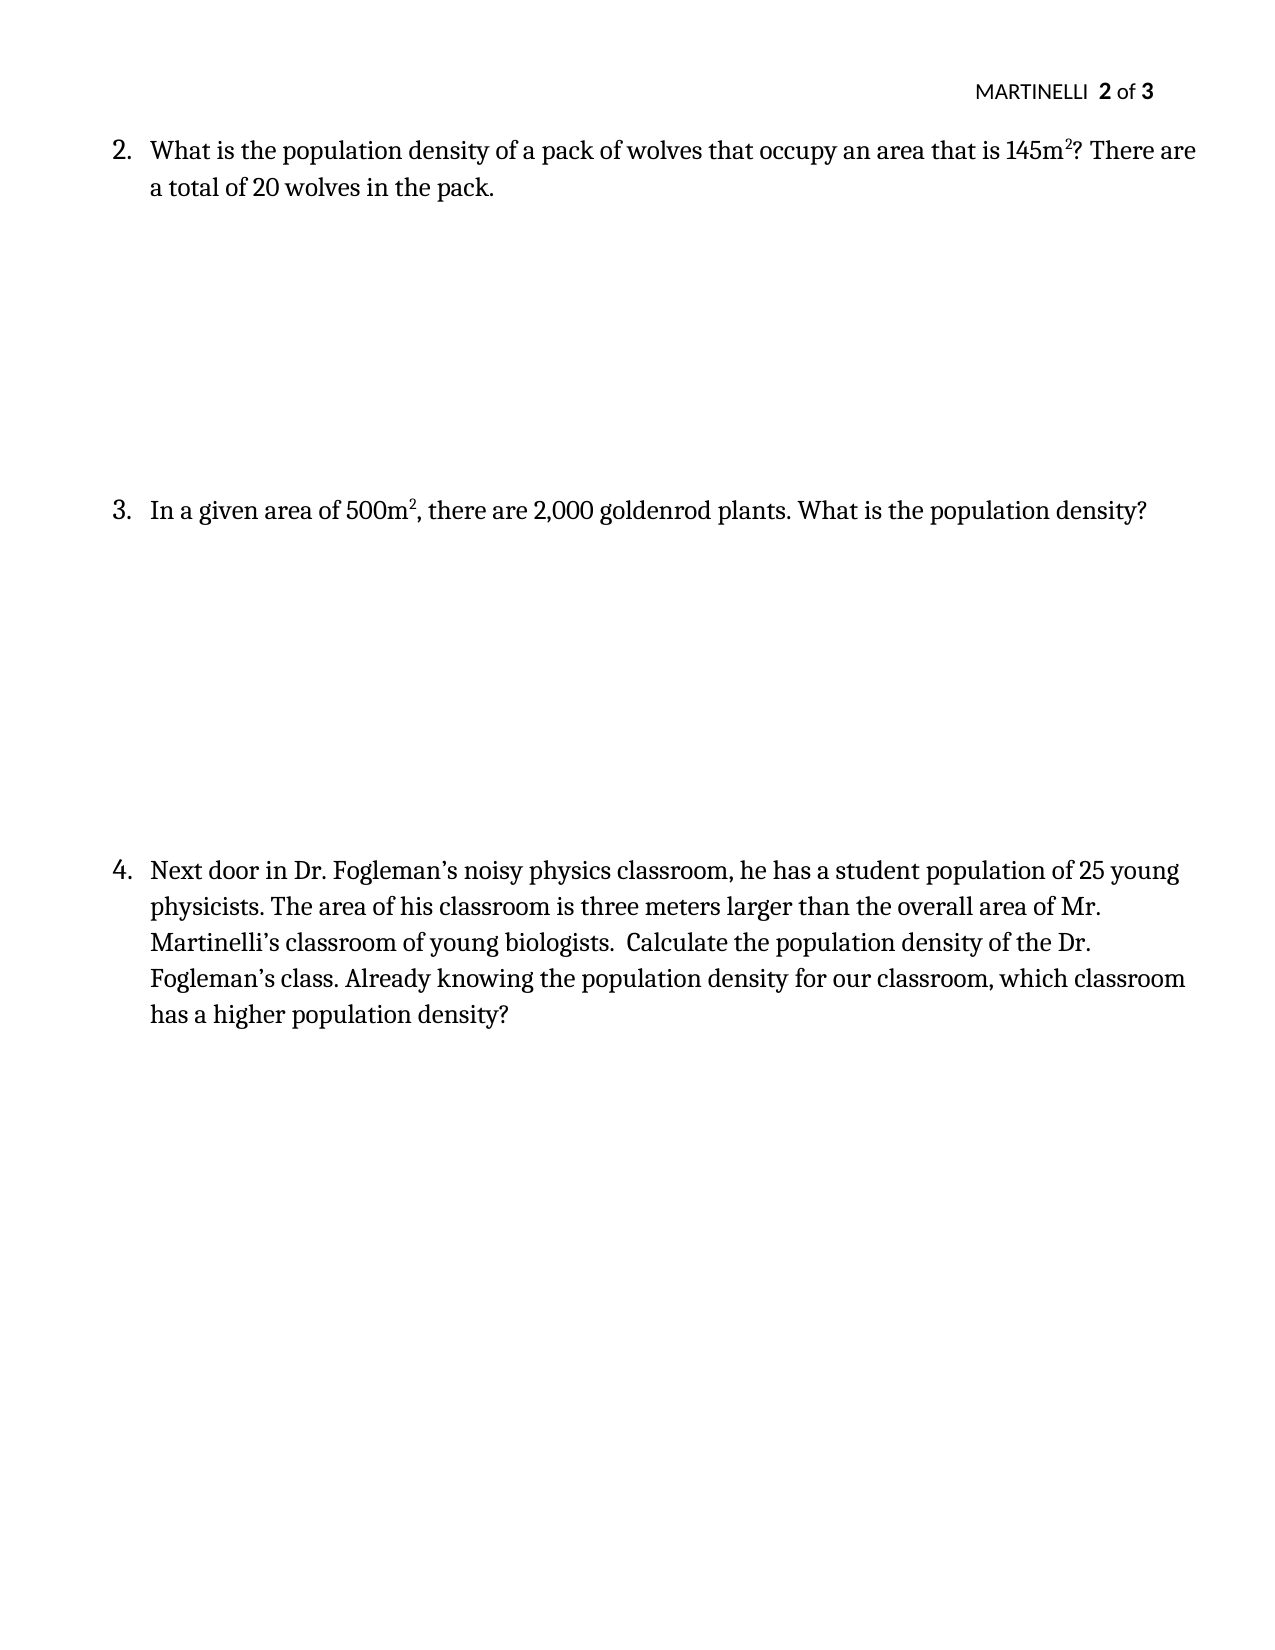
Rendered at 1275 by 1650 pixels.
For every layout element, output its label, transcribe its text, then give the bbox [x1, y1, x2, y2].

list Next door in Dr. Fogleman’s noisy physics classroom, he has a student population of 25 young physicists. The area of his classroom is three meters larger than the overall area of Mr. Martinelli’s classroom of young biologists. Calculate the population density of the Dr. Fogleman’s class. Already knowing the population density for our classroom, which classroom has a higher population density? [112, 853, 1200, 1030]
list In a given area of 500m2, there are 2,000 goldenrod plants. What is the population density? [112, 493, 1200, 527]
list What is the population density of a pack of wolves that occupy an area that is 145m2? There are a total of 20 wolves in the pack. [112, 133, 1200, 203]
